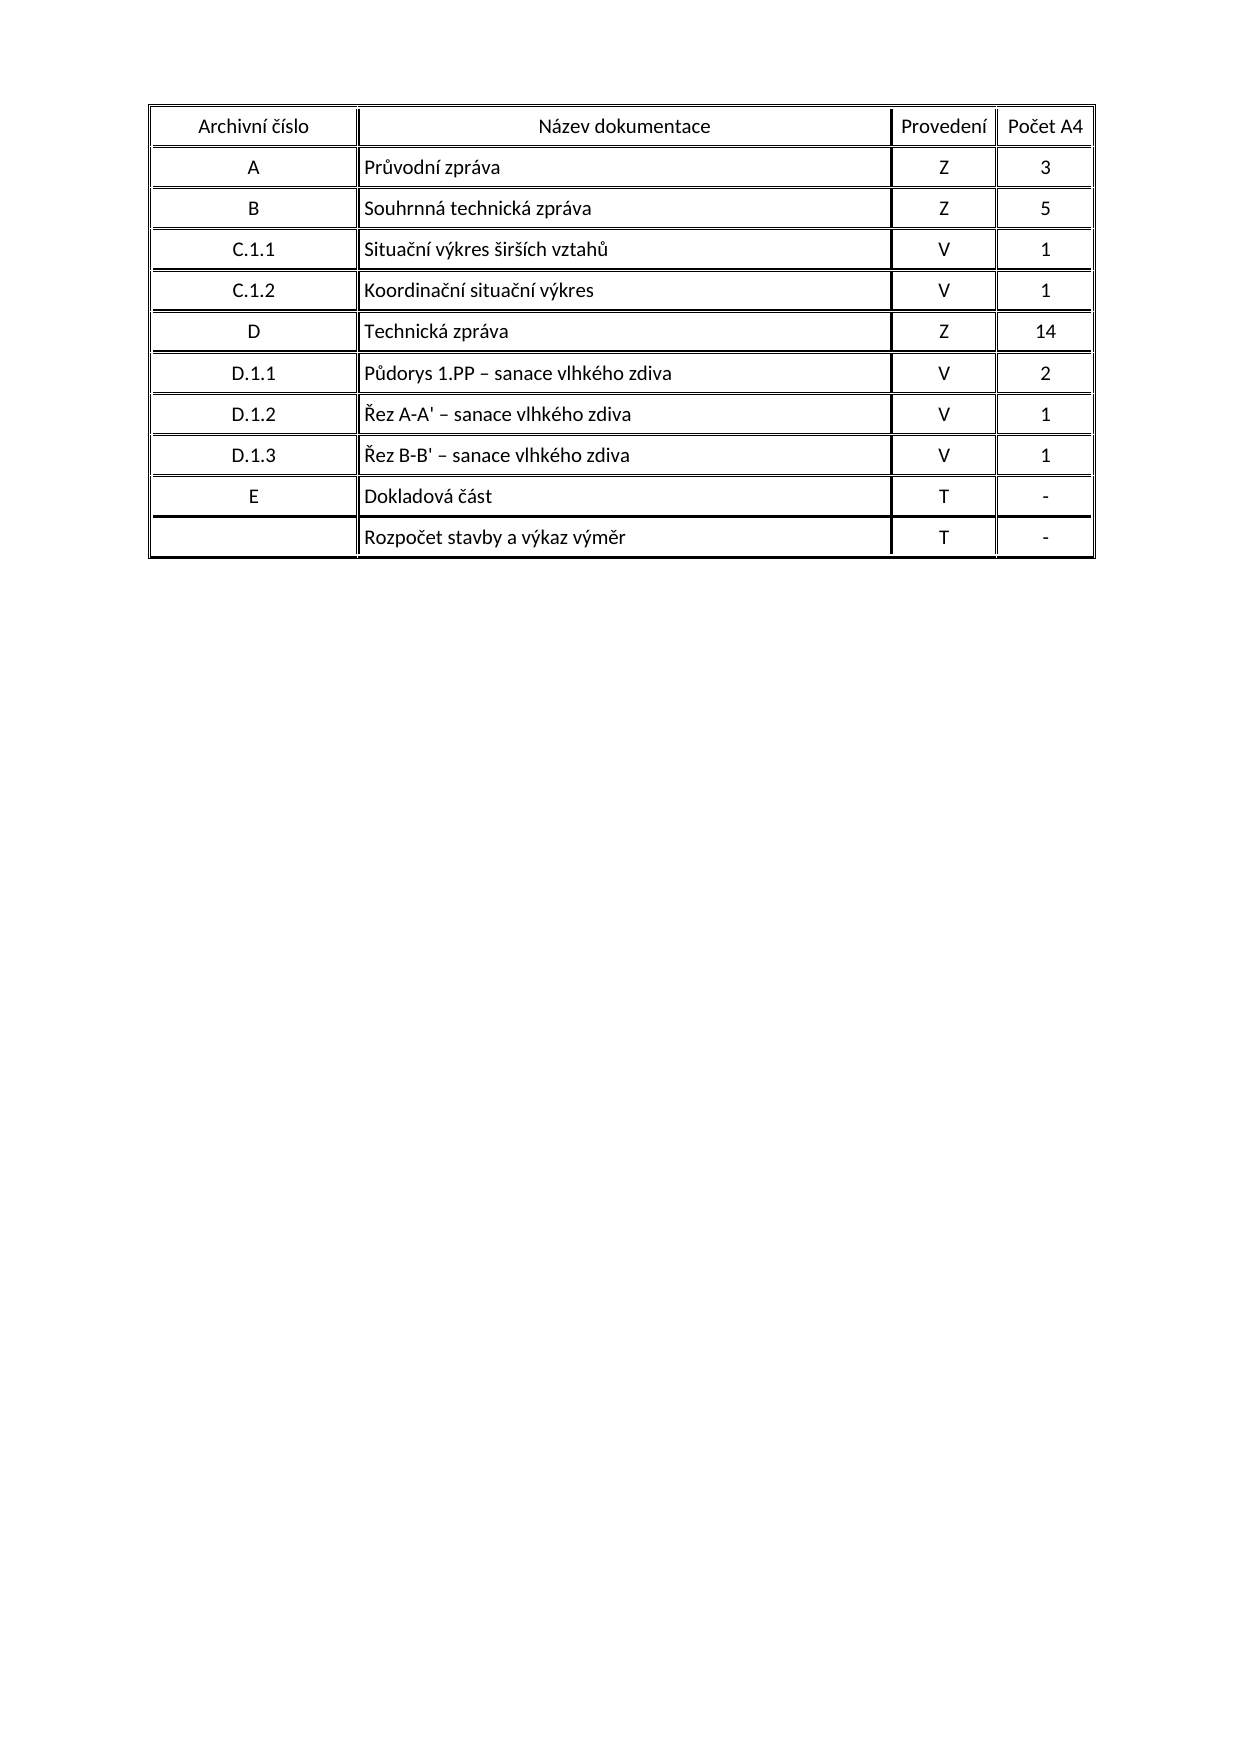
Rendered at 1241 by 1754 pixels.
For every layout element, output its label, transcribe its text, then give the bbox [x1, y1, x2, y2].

table_cell T [893, 477, 995, 515]
table_cell V [893, 230, 995, 268]
table_cell A [151, 145, 356, 186]
table_cell Rozpočet stavby a výkaz výměr [358, 518, 891, 556]
table_cell D [151, 309, 356, 350]
table_cell 5 [997, 186, 1094, 227]
table_cell - [997, 515, 1093, 556]
table_cell Technická zpráva [360, 313, 890, 350]
table_cell Situační výkres širších vztahů [360, 230, 890, 268]
table_cell Řez B-B' – sanace vlhkého zdiva [360, 436, 890, 474]
table_header Počet A4 [997, 107, 1093, 144]
table_cell Z [893, 148, 995, 186]
table_cell Půdorys 1.PP – sanace vlhkého zdiva [360, 354, 890, 391]
table_cell D.1.2 [151, 391, 356, 433]
table_cell 1 [998, 268, 1093, 309]
table_cell - [997, 474, 1094, 515]
table_cell V [893, 354, 995, 391]
table_cell Průvodní zpráva [360, 148, 890, 186]
table_header Archivní číslo [151, 105, 358, 144]
table_cell Řez A-A' – sanace vlhkého zdiva [360, 395, 890, 433]
table_cell 1 [997, 433, 1094, 474]
table_cell D.1.1 [151, 350, 356, 391]
table_cell Souhrnná technická zpráva [360, 189, 890, 227]
table_cell 14 [998, 309, 1093, 350]
table_cell 1 [998, 391, 1093, 433]
table_cell [151, 515, 358, 556]
table_cell C.1.2 [151, 268, 356, 309]
table_cell Dokladová část [360, 477, 890, 515]
table_cell D.1.3 [149, 433, 358, 474]
table_cell E [149, 474, 358, 515]
table_cell T [891, 518, 997, 556]
table_cell Z [893, 313, 995, 350]
table_cell C.1.1 [149, 227, 358, 268]
table_cell V [893, 436, 995, 474]
table_cell 1 [997, 227, 1094, 268]
table_cell V [893, 272, 995, 309]
table_cell 2 [998, 350, 1093, 391]
table_cell Koordinační situační výkres [360, 272, 890, 309]
table_cell 3 [998, 145, 1093, 186]
table_cell V [893, 395, 995, 433]
table_cell B [149, 186, 358, 227]
table_cell Z [893, 189, 995, 227]
table_header Název dokumentace [358, 107, 891, 144]
table_header Provedení [891, 107, 997, 144]
